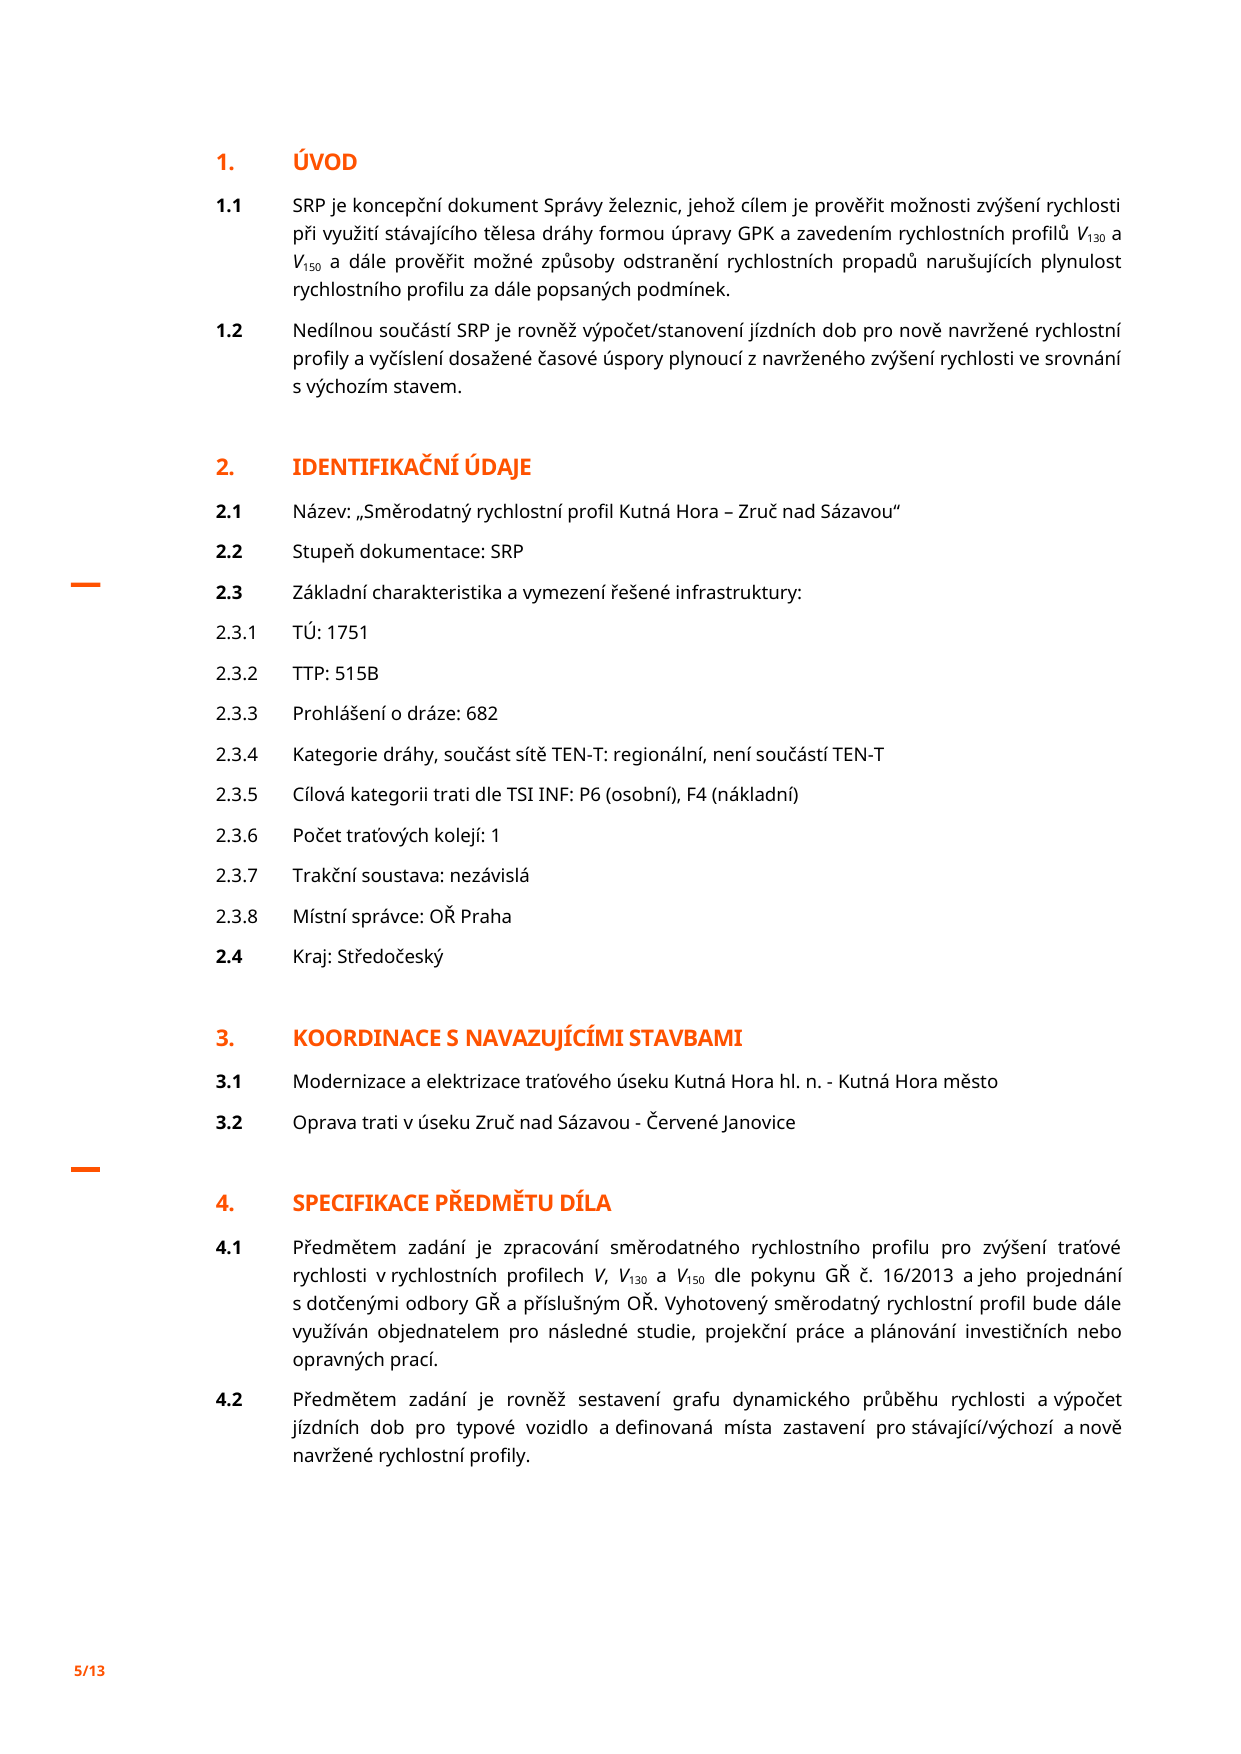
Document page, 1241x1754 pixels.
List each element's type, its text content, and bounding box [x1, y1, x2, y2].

list Nedílnou součástí SRP je rovněž výpočet/stanovení jízdních dob pro nově navržené rychlostní profily a vyčíslení dosažené časové úspory plynoucí z navrženého zvýšení rychlosti ve srovnání s výchozím stavem. [216, 317, 1122, 399]
subtitle IDENTIFIKAČNÍ ÚDAJE [216, 451, 1122, 482]
list Počet traťových kolejí: 1 [216, 822, 1122, 848]
list Trakční soustava: nezávislá [216, 863, 1122, 888]
list SRP je koncepční dokument Správy železnic, jehož cílem je prověřit možnosti zvýšení rychlosti při využití stávajícího tělesa dráhy formou úpravy GPK a zavedením rychlostních profilů V130 a V150 a dále prověřit možné způsoby odstranění rychlostních propadů narušujících plynulost rychlostního profilu za dále popsaných podmínek. [216, 192, 1122, 302]
list Místní správce: OŘ Praha [216, 903, 1122, 929]
list Předmětem zadání je rovněž sestavení grafu dynamického průběhu rychlosti a výpočet jízdních dob pro typové vozidlo a definovaná místa zastavení pro stávající/výchozí a nově navržené rychlostní profily. [216, 1387, 1122, 1468]
list Název: „Směrodatný rychlostní profil Kutná Hora – Zruč nad Sázavou“ [216, 498, 1122, 523]
list Oprava trati v úseku Zruč nad Sázavou - Červené Janovice [216, 1109, 1122, 1135]
list Kategorie dráhy, součást sítě TEN-T: regionální, není součástí TEN-T [216, 741, 1122, 767]
list Cílová kategorii trati dle TSI INF: P6 (osobní), F4 (nákladní) [216, 782, 1122, 807]
list Stupeň dokumentace: SRP [216, 538, 1122, 564]
list TÚ: 1751 [216, 619, 1122, 645]
subtitle KOORDINACE S NAVAZUJÍCÍMI STAVBAMI [216, 1022, 1122, 1053]
list Předmětem zadání je zpracování směrodatného rychlostního profilu pro zvýšení traťové rychlosti v rychlostních profilech V, V130 a V150 dle pokynu GŘ č. 16/2013 a jeho projednání s dotčenými odbory GŘ a příslušným OŘ. Vyhotovený směrodatný rychlostní profil bude dále využíván objednatelem pro následné studie, projekční práce a plánování investičních nebo opravných prací. [216, 1234, 1122, 1372]
list Modernizace a elektrizace traťového úseku Kutná Hora hl. n. - Kutná Hora město [216, 1069, 1122, 1094]
subtitle SPECIFIKACE PŘEDMĚTU DÍLA [216, 1187, 1122, 1218]
list Základní charakteristika a vymezení řešené infrastruktury: [216, 579, 1122, 604]
list Prohlášení o dráze: 682 [216, 701, 1122, 726]
list Kraj: Středočeský [216, 944, 1122, 969]
list TTP: 515B [216, 660, 1122, 686]
subtitle ÚVOD [216, 146, 1122, 177]
